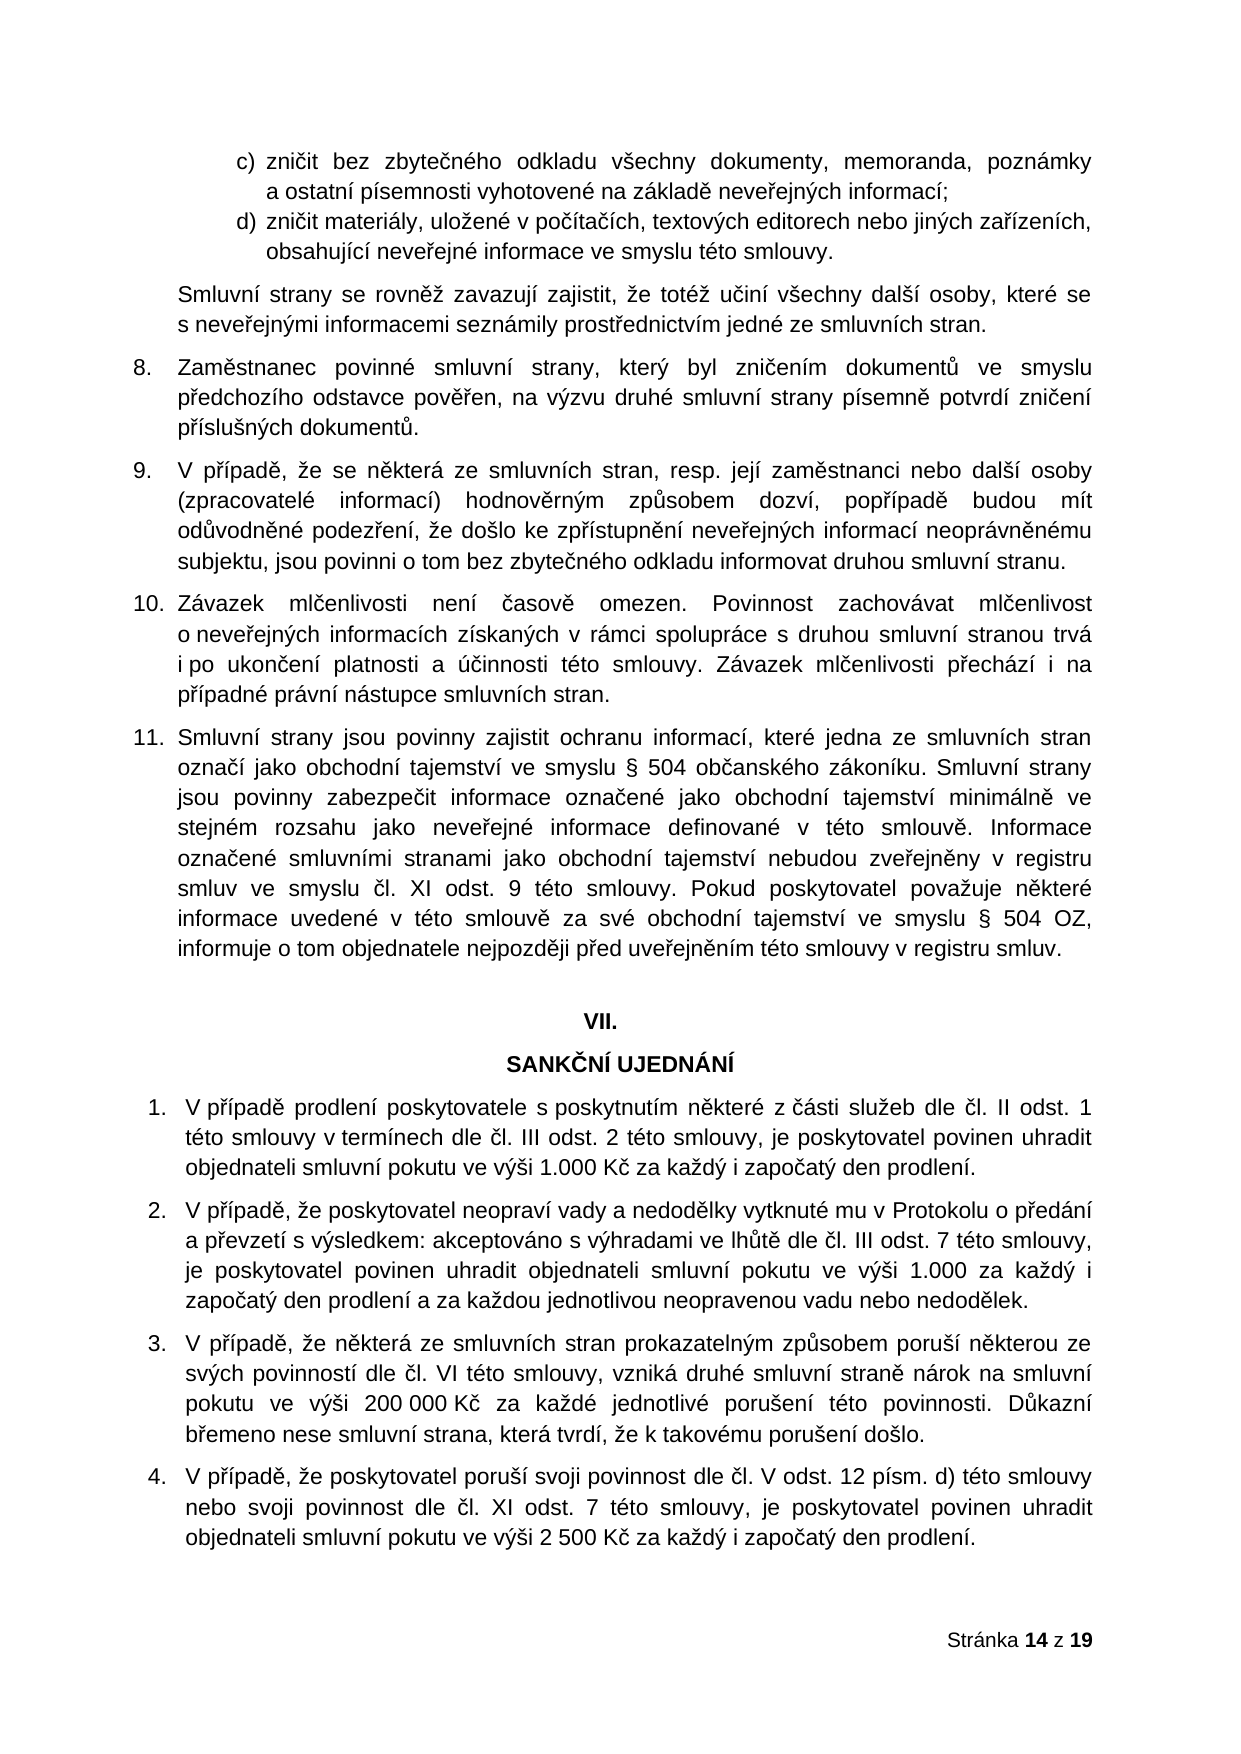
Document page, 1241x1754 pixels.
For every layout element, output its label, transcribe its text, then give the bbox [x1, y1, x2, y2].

list V případě, že poskytovatel neopraví vady a nedodělky vytknuté mu v Protokolu o předání a převzetí s výsledkem: akceptováno s výhradami ve lhůtě dle čl. III odst. 7 této smlouvy, je poskytovatel povinen uhradit objednateli smluvní pokutu ve výši 1.000 za každý i započatý den prodlení a za každou jednotlivou neopravenou vadu nebo nedodělek. [148, 1197, 1093, 1313]
list V případě, že některá ze smluvních stran prokazatelným způsobem poruší některou ze svých povinností dle čl. VI této smlouvy, vzniká druhé smluvní straně nárok na smluvní pokutu ve výši 200 000 Kč za každé jednotlivé porušení této povinnosti. Důkazní břemeno nese smluvní strana, která tvrdí, že k takovému porušení došlo. [148, 1330, 1093, 1447]
list V případě, že se některá ze smluvních stran, resp. její zaměstnanci nebo další osoby (zpracovatelé informací) hodnověrným způsobem dozví, popřípadě budou mít odůvodněné podezření, že došlo ke zpřístupnění neveřejných informací neoprávněnému subjektu, jsou povinni o tom bez zbytečného odkladu informovat druhou smluvní stranu. [133, 457, 1093, 574]
list Smluvní strany jsou povinny zajistit ochranu informací, které jedna ze smluvních stran označí jako obchodní tajemství ve smyslu § 504 občanského zákoníku. Smluvní strany jsou povinny zabezpečit informace označené jako obchodní tajemství minimálně ve stejném rozsahu jako neveřejné informace definované v této smlouvě. Informace označené smluvními stranami jako obchodní tajemství nebudou zveřejněny v registru smluv ve smyslu čl. XI odst. 9 této smlouvy. Pokud poskytovatel považuje některé informace uvedené v této smlouvě za své obchodní tajemství ve smyslu § 504 OZ, informuje o tom objednatele nejpozději před uveřejněním této smlouvy v registru smluv. [133, 724, 1093, 961]
text VII. [148, 1008, 1093, 1034]
list V případě, že poskytovatel poruší svoji povinnost dle čl. V odst. 12 písm. d) této smlouvy nebo svoji povinnost dle čl. XI odst. 7 této smlouvy, je poskytovatel povinen uhradit objednateli smluvní pokutu ve výši 2 500 Kč za každý i započatý den prodlení. [148, 1463, 1093, 1550]
text SANKČNÍ UJEDNÁNÍ [148, 1051, 1093, 1077]
list zničit materiály, uložené v počítačích, textových editorech nebo jiných zařízeních, obsahující neveřejné informace ve smyslu této smlouvy. [236, 208, 1092, 264]
list Závazek mlčenlivosti není časově omezen. Povinnost zachovávat mlčenlivost o neveřejných informacích získaných v rámci spolupráce s druhou smluvní stranou trvá i po ukončení platnosti a účinnosti této smlouvy. Závazek mlčenlivosti přechází i na případné právní nástupce smluvních stran. [133, 590, 1093, 707]
list V případě prodlení poskytovatele s poskytnutím některé z části služeb dle čl. II odst. 1 této smlouvy v termínech dle čl. III odst. 2 této smlouvy, je poskytovatel povinen uhradit objednateli smluvní pokutu ve výši 1.000 Kč za každý i započatý den prodlení. [148, 1093, 1093, 1180]
list zničit bez zbytečného odkladu všechny dokumenty, memoranda, poznámky a ostatní písemnosti vyhotovené na základě neveřejných informací; [236, 148, 1092, 204]
text Smluvní strany se rovněž zavazují zajistit, že totéž učiní všechny další osoby, které se s neveřejnými informacemi seznámily prostřednictvím jedné ze smluvních stran. [177, 281, 1093, 337]
list Zaměstnanec povinné smluvní strany, který byl zničením dokumentů ve smyslu předchozího odstavce pověřen, na výzvu druhé smluvní strany písemně potvrdí zničení příslušných dokumentů. [133, 354, 1093, 441]
